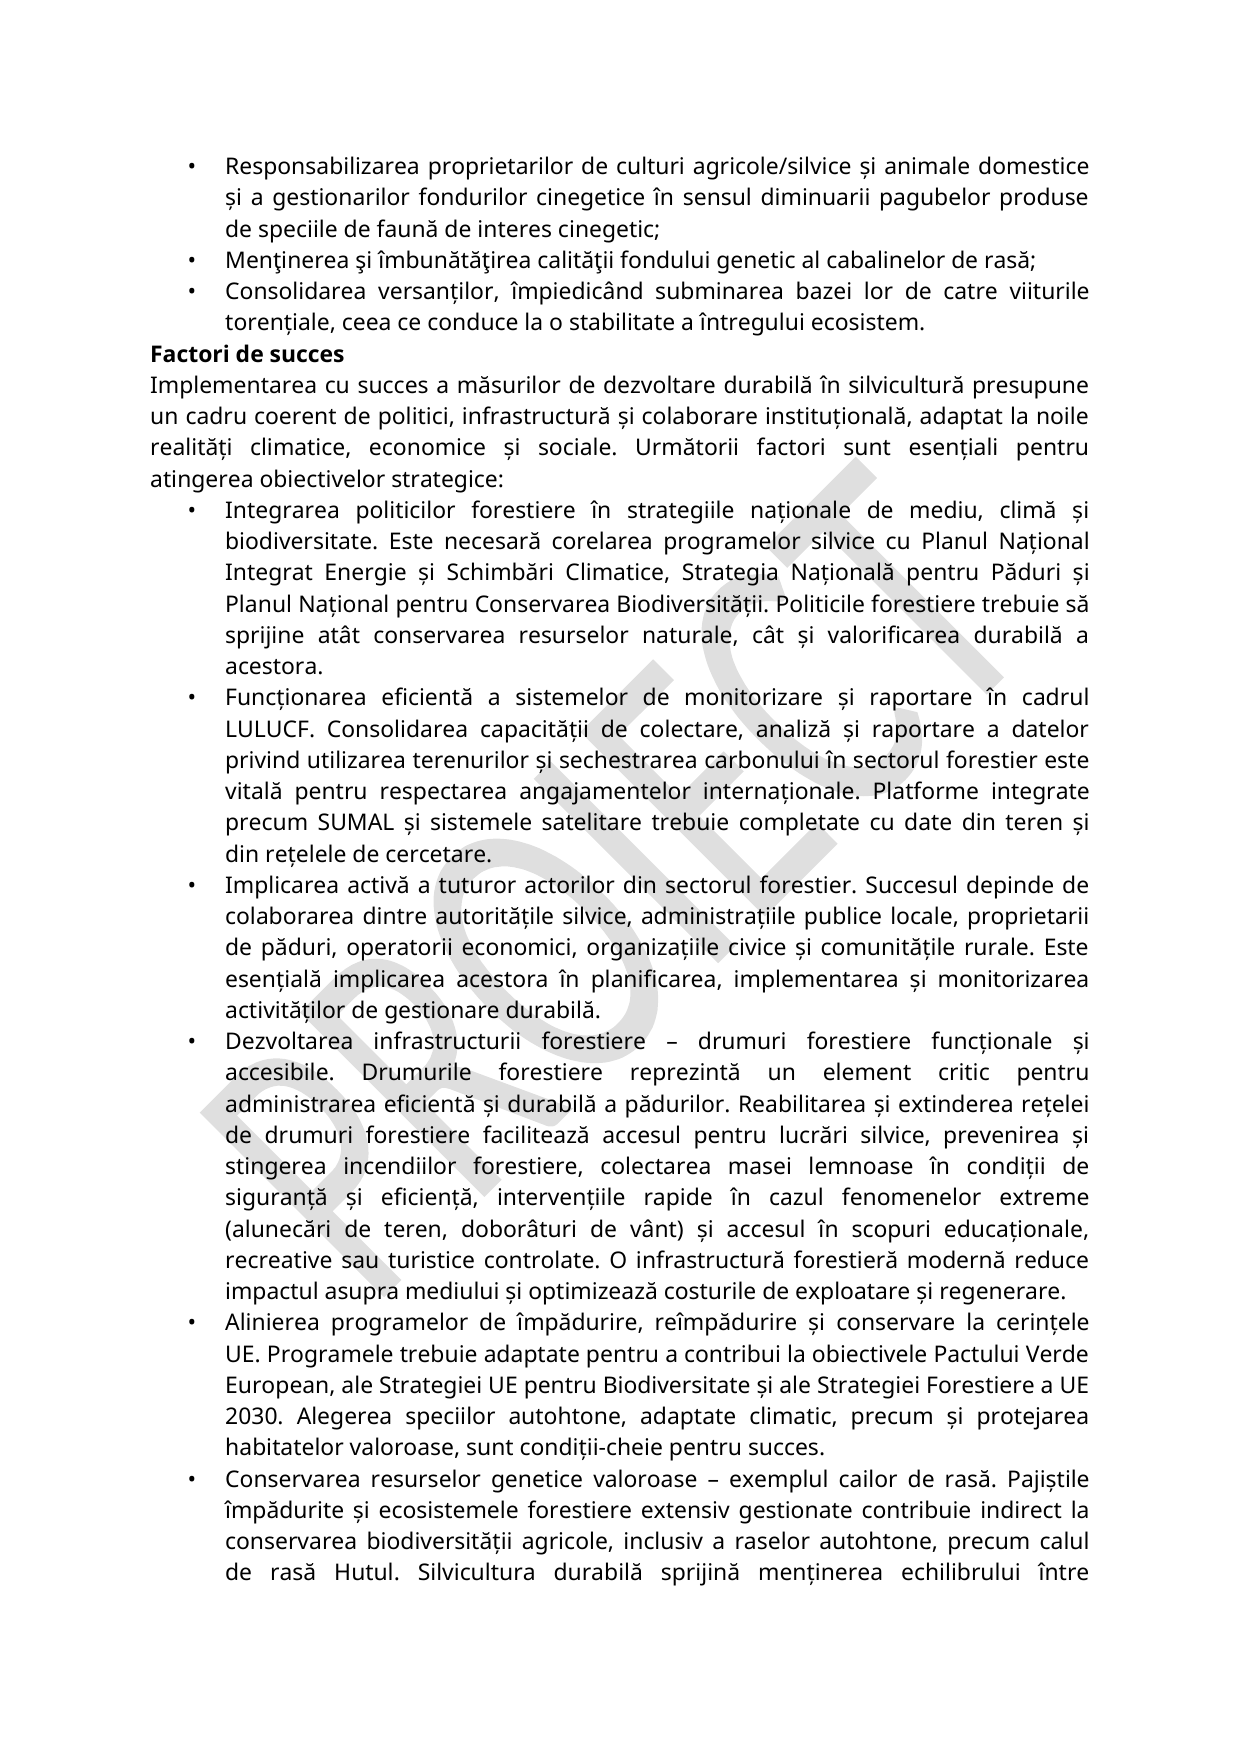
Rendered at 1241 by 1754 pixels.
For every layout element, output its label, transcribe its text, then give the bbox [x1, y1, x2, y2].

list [187, 1462, 1090, 1587]
list Integrarea politicilor forestiere în strategiile naționale de mediu, climă și biodiversitate. Este necesară corelarea programelor silvice cu Planul Național Integrat Energie și Schimbări Climatice, Strategia Națională pentru Păduri și Planul Național pentru Conservarea Biodiversității. Politicile forestiere trebuie să sprijine atât conservarea resurselor naturale, cât și valorificarea durabilă a acestora. [187, 494, 1090, 681]
text Implementarea cu succes a măsurilor de dezvoltare durabilă în silvicultură presupune un cadru coerent de politici, infrastructură și colaborare instituțională, adaptat la noile realități climatice, economice și sociale. Următorii factori sunt esențiali pentru atingerea obiectivelor strategice: [150, 369, 1090, 494]
list Dezvoltarea infrastructurii forestiere – drumuri forestiere funcționale și accesibile. Drumurile forestiere reprezintă un element critic pentru administrarea eficientă și durabilă a pădurilor. Reabilitarea și extinderea rețelei de drumuri forestiere facilitează accesul pentru lucrări silvice, prevenirea și stingerea incendiilor forestiere, colectarea masei lemnoase în condiții de siguranță și eficiență, intervențiile rapide în cazul fenomenelor extreme (alunecări de teren, doborâturi de vânt) și accesul în scopuri educaționale, recreative sau turistice controlate. O infrastructură forestieră modernă reduce impactul asupra mediului și optimizează costurile de exploatare și regenerare. [187, 1025, 1090, 1306]
list Alinierea programelor de împădurire, reîmpădurire și conservare la cerințele UE. Programele trebuie adaptate pentru a contribui la obiectivele Pactului Verde European, ale Strategiei UE pentru Biodiversitate și ale Strategiei Forestiere a UE 2030. Alegerea speciilor autohtone, adaptate climatic, precum și protejarea habitatelor valoroase, sunt condiții-cheie pentru succes. [187, 1306, 1090, 1462]
list Implicarea activă a tuturor actorilor din sectorul forestier. Succesul depinde de colaborarea dintre autoritățile silvice, administrațiile publice locale, proprietarii de păduri, operatorii economici, organizațiile civice și comunitățile rurale. Este esențială implicarea acestora în planificarea, implementarea și monitorizarea activităților de gestionare durabilă. [187, 869, 1090, 1025]
list Funcționarea eficientă a sistemelor de monitorizare și raportare în cadrul LULUCF. Consolidarea capacității de colectare, analiză și raportare a datelor privind utilizarea terenurilor și sechestrarea carbonului în sectorul forestier este vitală pentru respectarea angajamentelor internaționale. Platforme integrate precum SUMAL și sistemele satelitare trebuie completate cu date din teren și din rețelele de cercetare. [187, 681, 1090, 869]
list Responsabilizarea proprietarilor de culturi agricole/silvice și animale domestice și a gestionarilor fondurilor cinegetice în sensul diminuarii pagubelor produse de speciile de faună de interes cinegetic; [187, 150, 1090, 244]
text Factori de succes [150, 337, 1090, 369]
list Consolidarea versanților, împiedicând subminarea bazei lor de catre viiturile torențiale, ceea ce conduce la o stabilitate a întregului ecosistem. [187, 275, 1090, 337]
list Menţinerea şi îmbunătăţirea calităţii fondului genetic al cabalinelor de rasă; [187, 244, 1090, 275]
